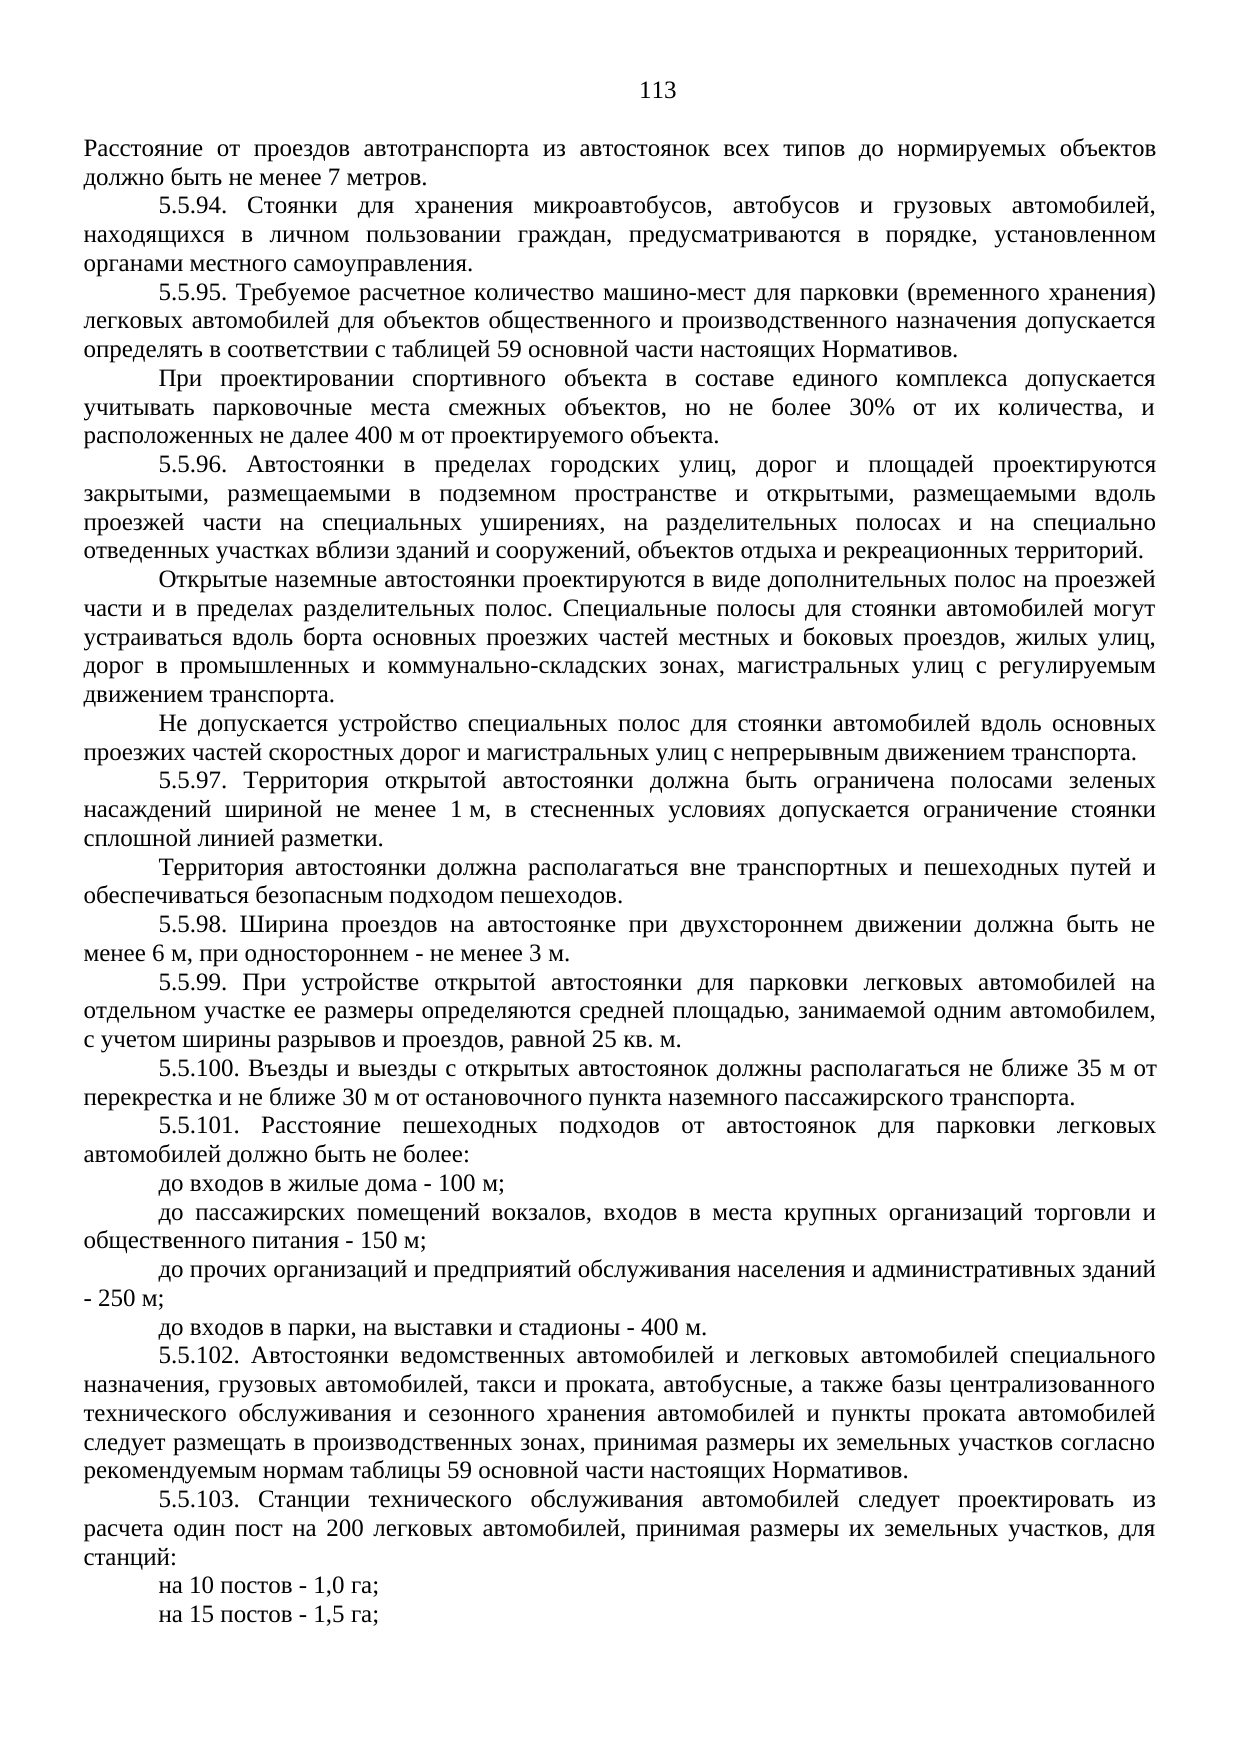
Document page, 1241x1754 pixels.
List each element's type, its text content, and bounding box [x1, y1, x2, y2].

text 5.5.100. Въезды и выезды с открытых автостоянок должны располагаться не ближе 35 м от перекрестка и не ближе 30 м от остановочного пункта наземного пассажирского транспорта. [83, 1053, 1157, 1110]
text до прочих организаций и предприятий обслуживания населения и административных зданий - 250 м; [83, 1254, 1157, 1312]
text Открытые наземные автостоянки проектируются в виде дополнительных полос на проезжей части и в пределах разделительных полос. Специальные полосы для стоянки автомобилей могут устраиваться вдоль борта основных проезжих частей местных и боковых проездов, жилых улиц, дорог в промышленных и коммунально-складских зонах, магистральных улиц с регулируемым движением транспорта. [83, 564, 1157, 708]
text 5.5.99. При устройстве открытой автостоянки для парковки легковых автомобилей на отдельном участке ее размеры определяются средней площадью, занимаемой одним автомобилем, с учетом ширины разрывов и проездов, равной 25 кв. м. [83, 967, 1157, 1053]
text Территория автостоянки должна располагаться вне транспортных и пешеходных путей и обеспечиваться безопасным подходом пешеходов. [83, 852, 1157, 909]
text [83, 133, 1157, 190]
text 5.5.95. Требуемое расчетное количество машино-мест для парковки (временного хранения) легковых автомобилей для объектов общественного и производственного назначения допускается определять в соответствии с таблицей 59 основной части настоящих Нормативов. [83, 277, 1157, 363]
text 5.5.96. Автостоянки в пределах городских улиц, дорог и площадей проектируются закрытыми, размещаемыми в подземном пространстве и открытыми, размещаемыми вдоль проезжей части на специальных уширениях, на разделительных полосах и на специально отведенных участках вблизи зданий и сооружений, объектов отдыха и рекреационных территорий. [83, 449, 1157, 564]
text 5.5.101. Расстояние пешеходных подходов от автостоянок для парковки легковых автомобилей должно быть не более: [83, 1110, 1157, 1168]
text 5.5.102. Автостоянки ведомственных автомобилей и легковых автомобилей специального назначения, грузовых автомобилей, такси и проката, автобусные, а также базы централизованного технического обслуживания и сезонного хранения автомобилей и пункты проката автомобилей следует размещать в производственных зонах, принимая размеры их земельных участков согласно рекомендуемым нормам таблицы 59 основной части настоящих Нормативов. [83, 1340, 1157, 1484]
text до пассажирских помещений вокзалов, входов в места крупных организаций торговли и общественного питания - 150 м; [83, 1197, 1157, 1254]
text на 10 постов - 1,0 га; [83, 1570, 1157, 1599]
text 5.5.94. Стоянки для хранения микроавтобусов, автобусов и грузовых автомобилей, находящихся в личном пользовании граждан, предусматриваются в порядке, установленном органами местного самоуправления. [83, 190, 1157, 277]
text При проектировании спортивного объекта в составе единого комплекса допускается учитывать парковочные места смежных объектов, но не более 30% от их количества, и расположенных не далее 400 м от проектируемого объекта. [83, 363, 1157, 449]
text 5.5.103. Станции технического обслуживания автомобилей следует проектировать из расчета один пост на 200 легковых автомобилей, принимая размеры их земельных участков, для станций: [83, 1484, 1157, 1570]
text на 15 постов - 1,5 га; [83, 1599, 1157, 1628]
text 5.5.97. Территория открытой автостоянки должна быть ограничена полосами зеленых насаждений шириной не менее 1 м, в стесненных условиях допускается ограничение стоянки сплошной линией разметки. [83, 765, 1157, 852]
text Не допускается устройство специальных полос для стоянки автомобилей вдоль основных проезжих частей скоростных дорог и магистральных улиц с непрерывным движением транспорта. [83, 708, 1157, 765]
text до входов в жилые дома - 100 м; [83, 1168, 1157, 1197]
text 5.5.98. Ширина проездов на автостоянке при двухстороннем движении должна быть не менее 6 м, при одностороннем - не менее 3 м. [83, 909, 1157, 967]
text до входов в парки, на выставки и стадионы - 400 м. [83, 1312, 1157, 1340]
